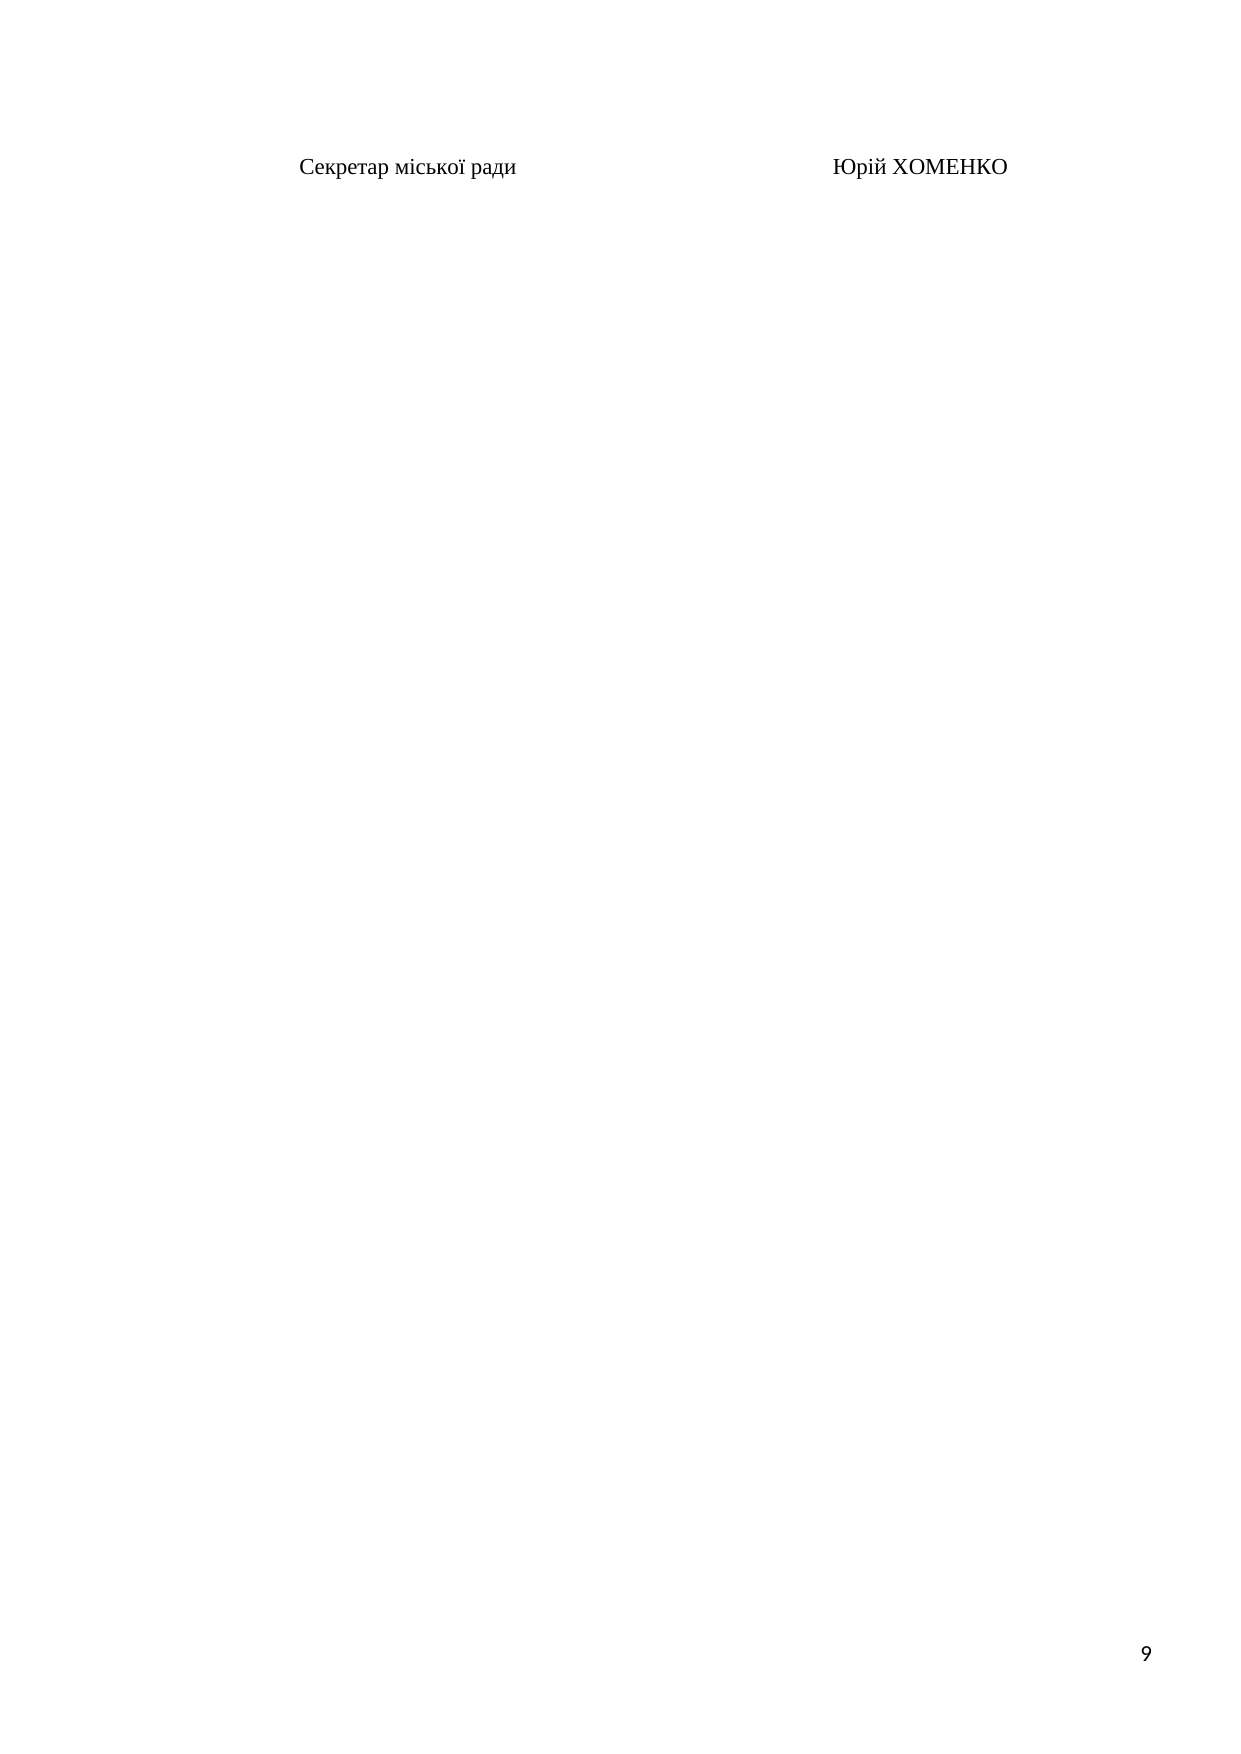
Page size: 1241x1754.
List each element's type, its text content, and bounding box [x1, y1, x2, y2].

text Секретар міської ради Юрій ХОМЕНКО [133, 153, 1152, 179]
